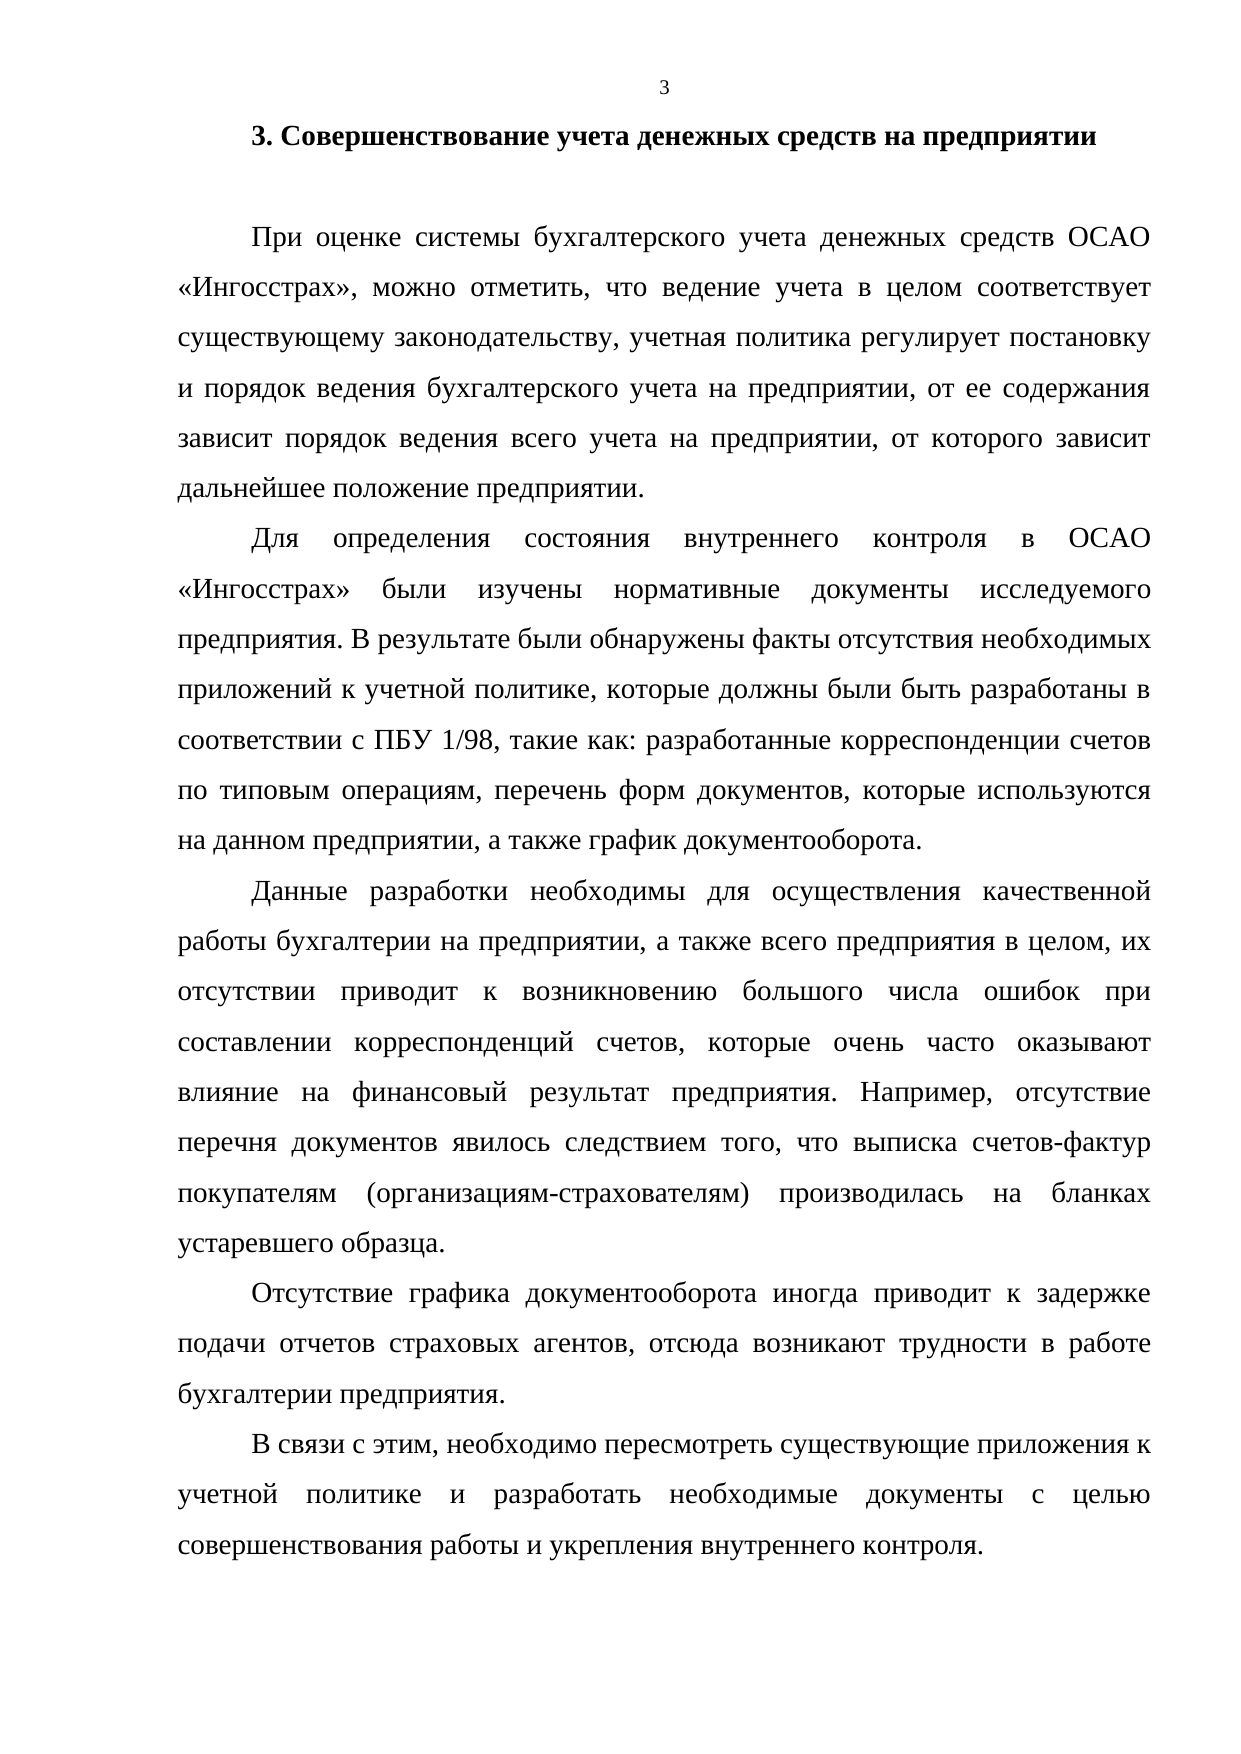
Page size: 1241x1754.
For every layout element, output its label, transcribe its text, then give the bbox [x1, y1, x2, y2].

text Данные разработки необходимы для осуществления качественной работы бухгалтерии на предприятии, а также всего предприятия в целом, их отсутствии приводит к возникновению большого числа ошибок при составлении корреспонденций счетов, которые очень часто оказывают влияние на финансовый результат предприятия. Например, отсутствие перечня документов явилось следствием того, что выписка счетов-фактур покупателям (организациям-страхователям) производилась на бланках устаревшего образца. [177, 873, 1152, 1258]
text При оценке системы бухгалтерского учета денежных средств ОСАО «Ингосстрах», можно отметить, что ведение учета в целом соответствует существующему законодательству, учетная политика регулирует постановку и порядок ведения бухгалтерского учета на предприятии, от ее содержания зависит порядок ведения всего учета на предприятии, от которого зависит дальнейшее положение предприятии. [177, 219, 1152, 504]
text 3. Совершенствование учета денежных средств на предприятии [177, 118, 1152, 152]
text Отсутствие графика документооборота иногда приводит к задержке подачи отчетов страховых агентов, отсюда возникают трудности в работе бухгалтерии предприятия. [177, 1275, 1152, 1409]
text Для определения состояния внутреннего контроля в ОСАО «Ингосстрах» были изучены нормативные документы исследуемого предприятия. В результате были обнаружены факты отсутствия необходимых приложений к учетной политике, которые должны были быть разработаны в соответствии с ПБУ 1/98, такие как: разработанные корреспонденции счетов по типовым операциям, перечень форм документов, которые используются на данном предприятии, а также график документооборота. [177, 521, 1152, 856]
text В связи с этим, необходимо пересмотреть существующие приложения к учетной политике и разработать необходимые документы с целью совершенствования работы и укрепления внутреннего контроля. [177, 1426, 1152, 1560]
